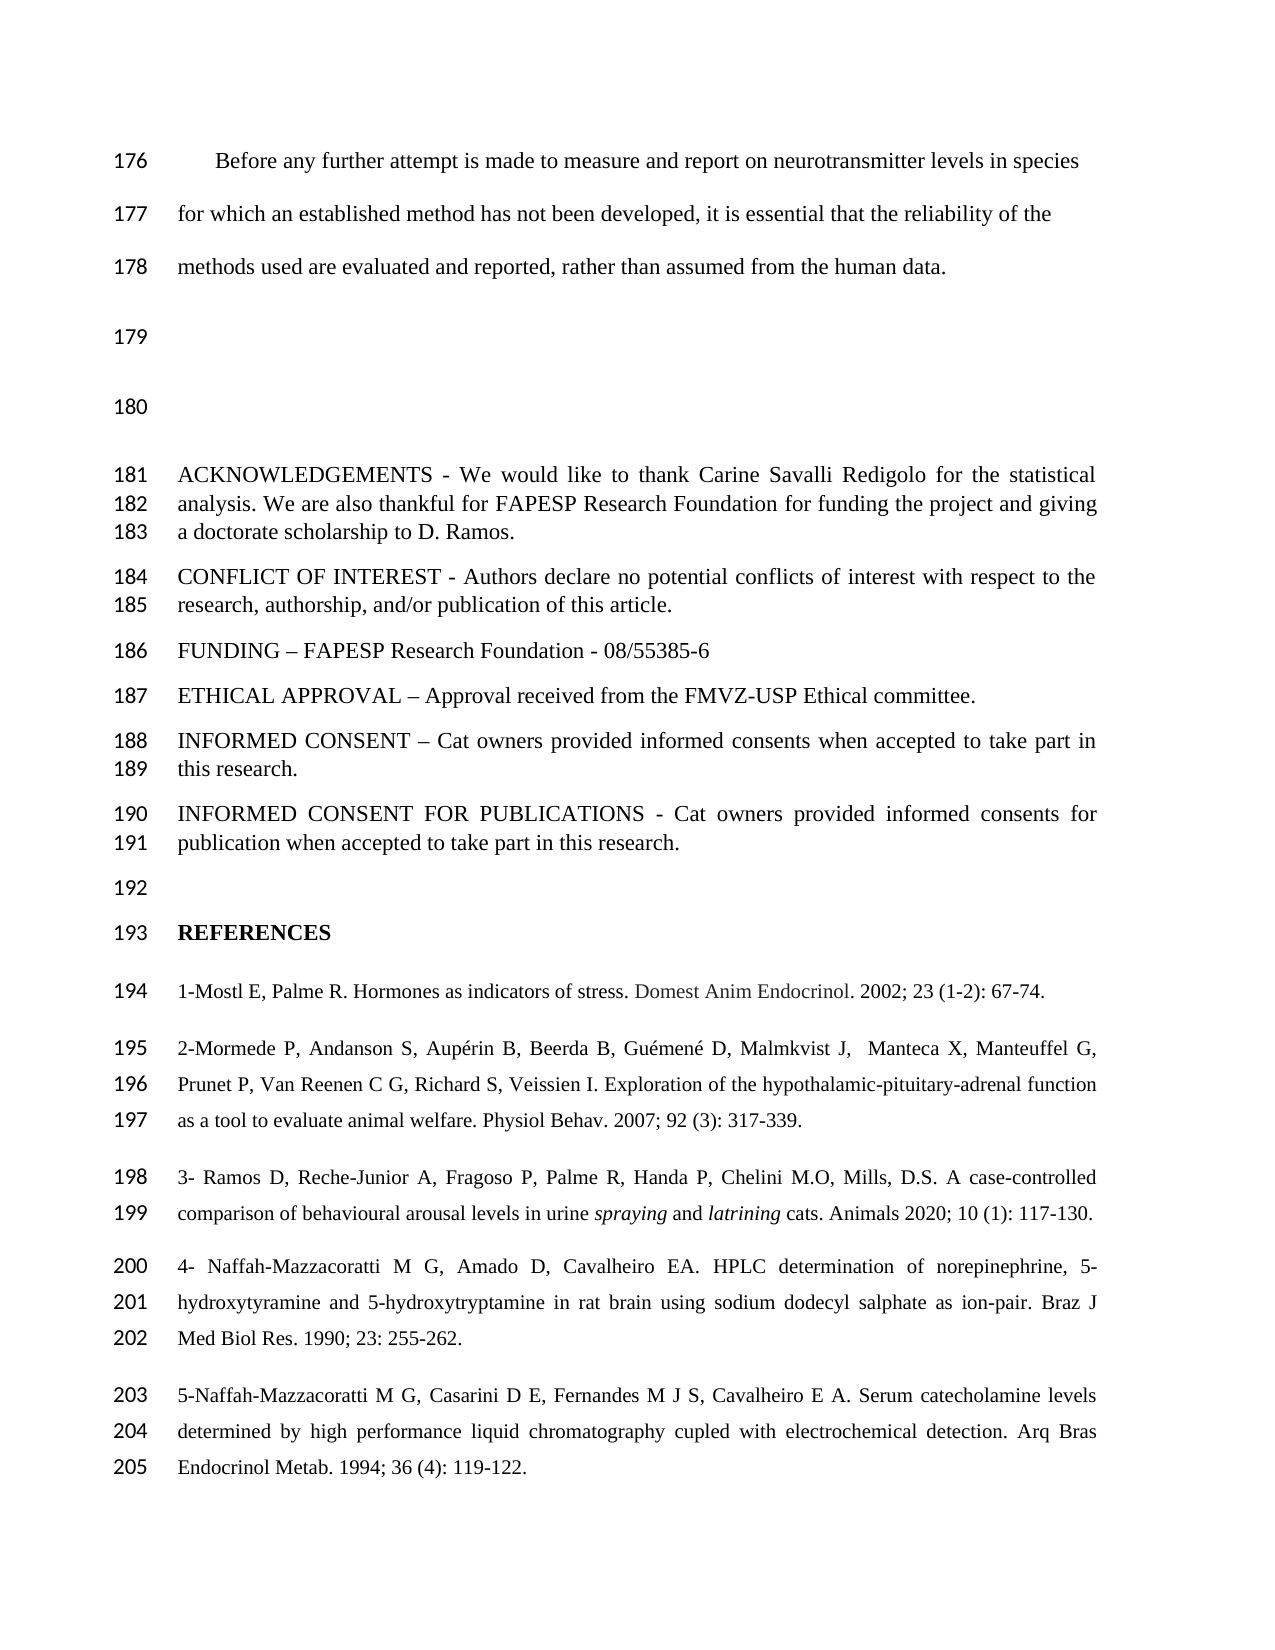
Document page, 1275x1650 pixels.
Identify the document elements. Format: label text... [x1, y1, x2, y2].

text INFORMED CONSENT – Cat owners provided informed consents when accepted to take part in this research. [177, 727, 1098, 782]
text ETHICAL APPROVAL – Approval received from the FMVZ-USP Ethical committee. [177, 682, 1098, 708]
text 2-Mormede P, Andanson S, Aupérin B, Beerda B, Guémené D, Malmkvist J, Manteca X, Manteuffel G, Prunet P, Van Reenen C G, Richard S, Veissien I. Exploration of the hypothalamic-pituitary-adrenal function as a tool to evaluate animal welfare. Physiol Behav. 2007; 92 (3): 317-339. [177, 1036, 1098, 1132]
text CONFLICT OF INTEREST - Authors declare no potential conflicts of interest with respect to the research, authorship, and/or publication of this article. [177, 563, 1098, 618]
text 1-Mostl E, Palme R. Hormones as indicators of stress. Domest Anim Endocrinol. 2002; 23 (1-2): 67-74. [177, 979, 1098, 1003]
text Before any further attempt is made to measure and report on neurotransmitter levels in species for which an established method has not been developed, it is essential that the reliability of the methods used are evaluated and reported, rather than assumed from the human data. [177, 148, 1098, 279]
text INFORMED CONSENT FOR PUBLICATIONS - Cat owners provided informed consents for publication when accepted to take part in this research. [177, 800, 1098, 855]
text REFERENCES [177, 919, 1098, 945]
text ACKNOWLEDGEMENTS - We would like to thank Carine Savalli Redigolo for the statistical analysis. We are also thankful for FAPESP Research Foundation for funding the project and giving a doctorate scholarship to D. Ramos. [177, 461, 1098, 544]
text FUNDING – FAPESP Research Foundation - 08/55385-6 [177, 637, 1098, 663]
text 3- Ramos D, Reche-Junior A, Fragoso P, Palme R, Handa P, Chelini M.O, Mills, D.S. A case-controlled comparison of behavioural arousal levels in urine spraying and latrining cats. Animals 2020; 10 (1): 117-130. [177, 1165, 1098, 1225]
text 5-Naffah-Mazzacoratti M G, Casarini D E, Fernandes M J S, Cavalheiro E A. Serum catecholamine levels determined by high performance liquid chromatography cupled with electrochemical detection. Arq Bras Endocrinol Metab. 1994; 36 (4): 119-122. [177, 1383, 1098, 1479]
text 4- Naffah-Mazzacoratti M G, Amado D, Cavalheiro EA. HPLC determination of norepinephrine, 5-hydroxytyramine and 5-hydroxytryptamine in rat brain using sodium dodecyl salphate as ion-pair. Braz J Med Biol Res. 1990; 23: 255-262. [177, 1254, 1098, 1350]
